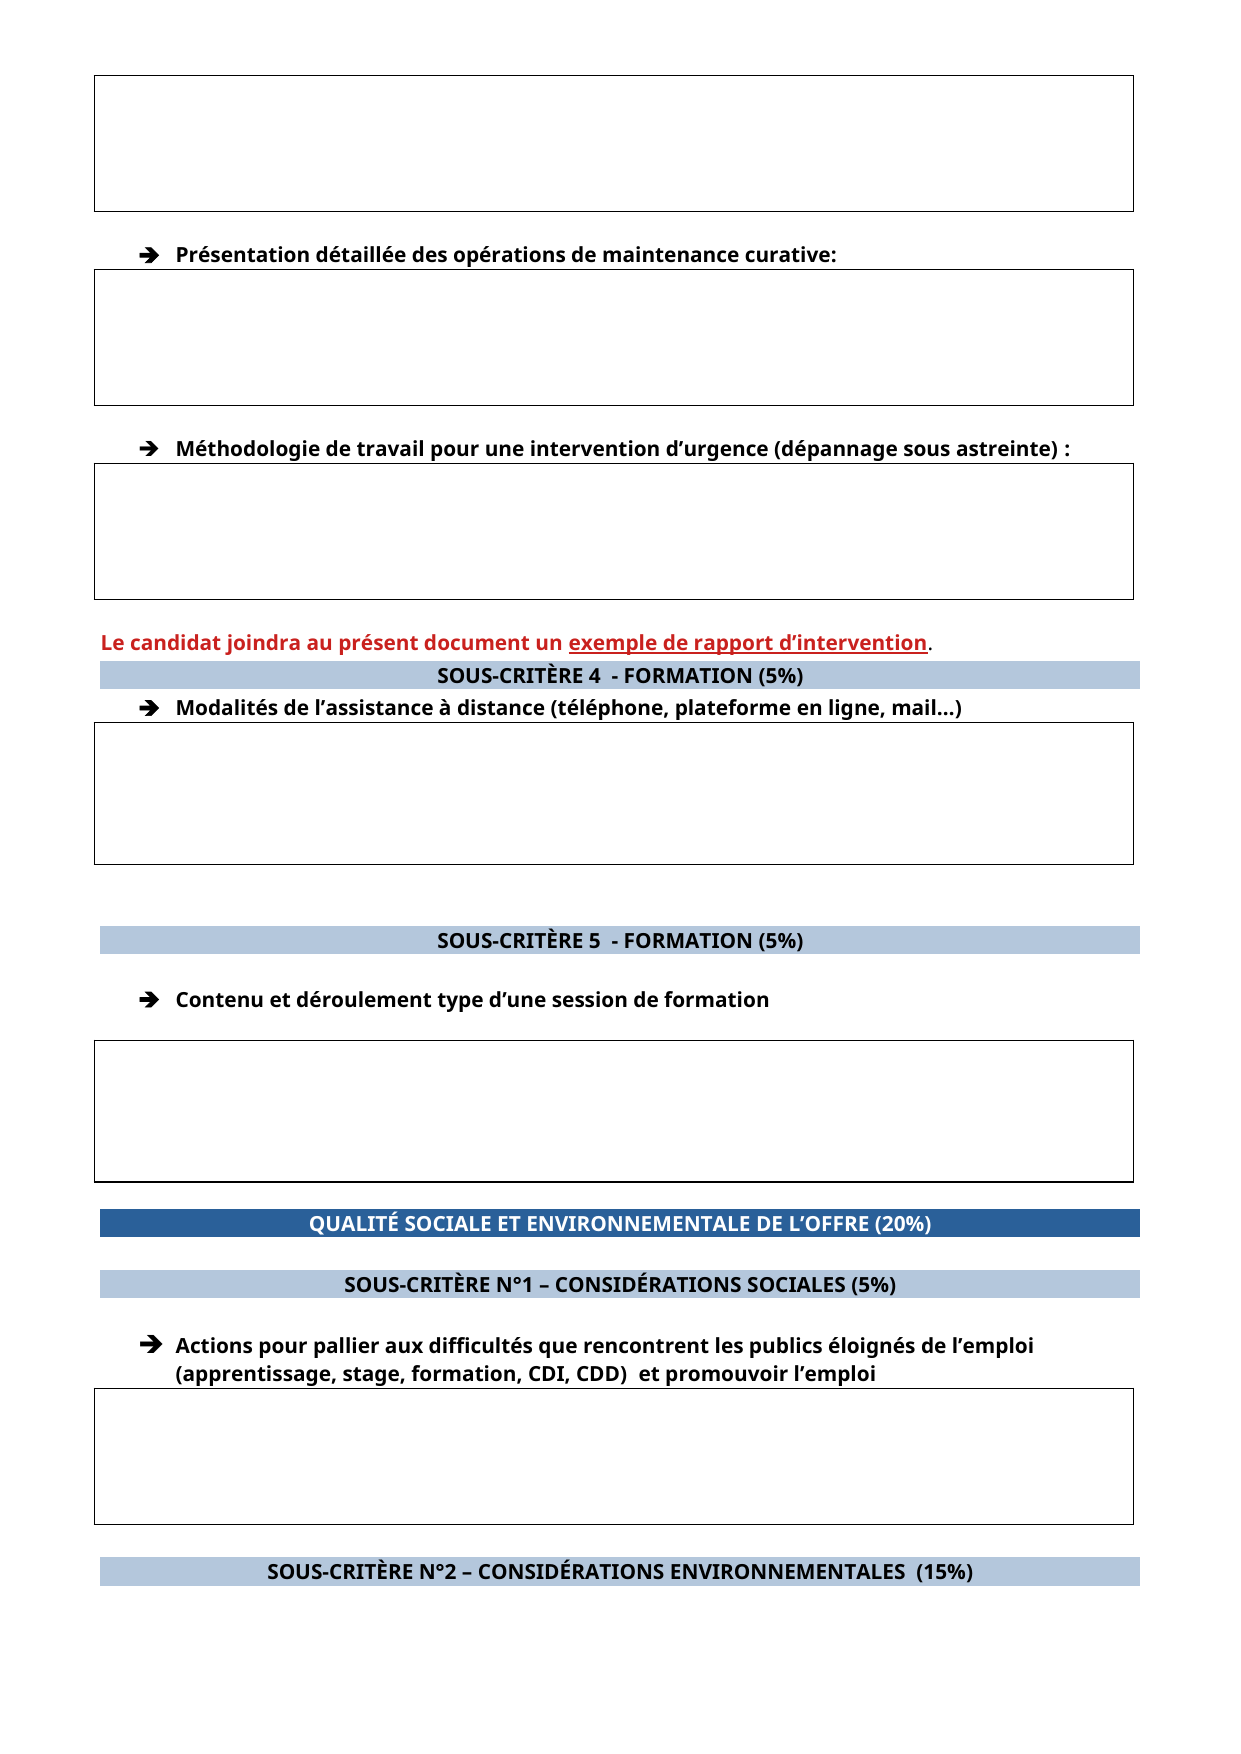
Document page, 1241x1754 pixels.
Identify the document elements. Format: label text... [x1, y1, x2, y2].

list Méthodologie de travail pour une intervention d’urgence (dépannage sous astreinte) : [138, 434, 1140, 463]
list Actions pour pallier aux difficultés que rencontrent les publics éloignés de l’emploi (apprentissage, stage, formation, CDI, CDD) et promouvoir l’emploi [138, 1331, 1140, 1388]
subtitle SOUS-CRITÈRE N°2 – CONSIDÉRATIONS ENVIRONNEMENTALES (15%) [100, 1557, 1140, 1586]
table_header [95, 464, 1133, 599]
list Modalités de l’assistance à distance (téléphone, plateforme en ligne, mail…) [138, 693, 1140, 722]
table_header [95, 1041, 1133, 1181]
subtitle Sous-critère n°1 – considérations sociales (5%) [100, 1270, 1140, 1298]
list Contenu et déroulement type d’une session de formation [138, 985, 1140, 1013]
table_header [95, 76, 1133, 211]
text Le candidat joindra au présent document un exemple de rapport d’intervention. [100, 628, 1140, 657]
list Présentation détaillée des opérations de maintenance curative: [138, 240, 1140, 269]
subtitle QUALITÉ SOCIALE ET ENVIRONNEMENTALE DE L’OFFRE (20%) [100, 1209, 1140, 1237]
table_header [95, 1389, 1133, 1524]
table_header [95, 723, 1133, 864]
table_header [95, 270, 1133, 405]
subtitle Sous-critère 4 - FORMATION (5%) [100, 661, 1140, 689]
subtitle Sous-critère 5 - FORMATION (5%) [100, 926, 1140, 954]
